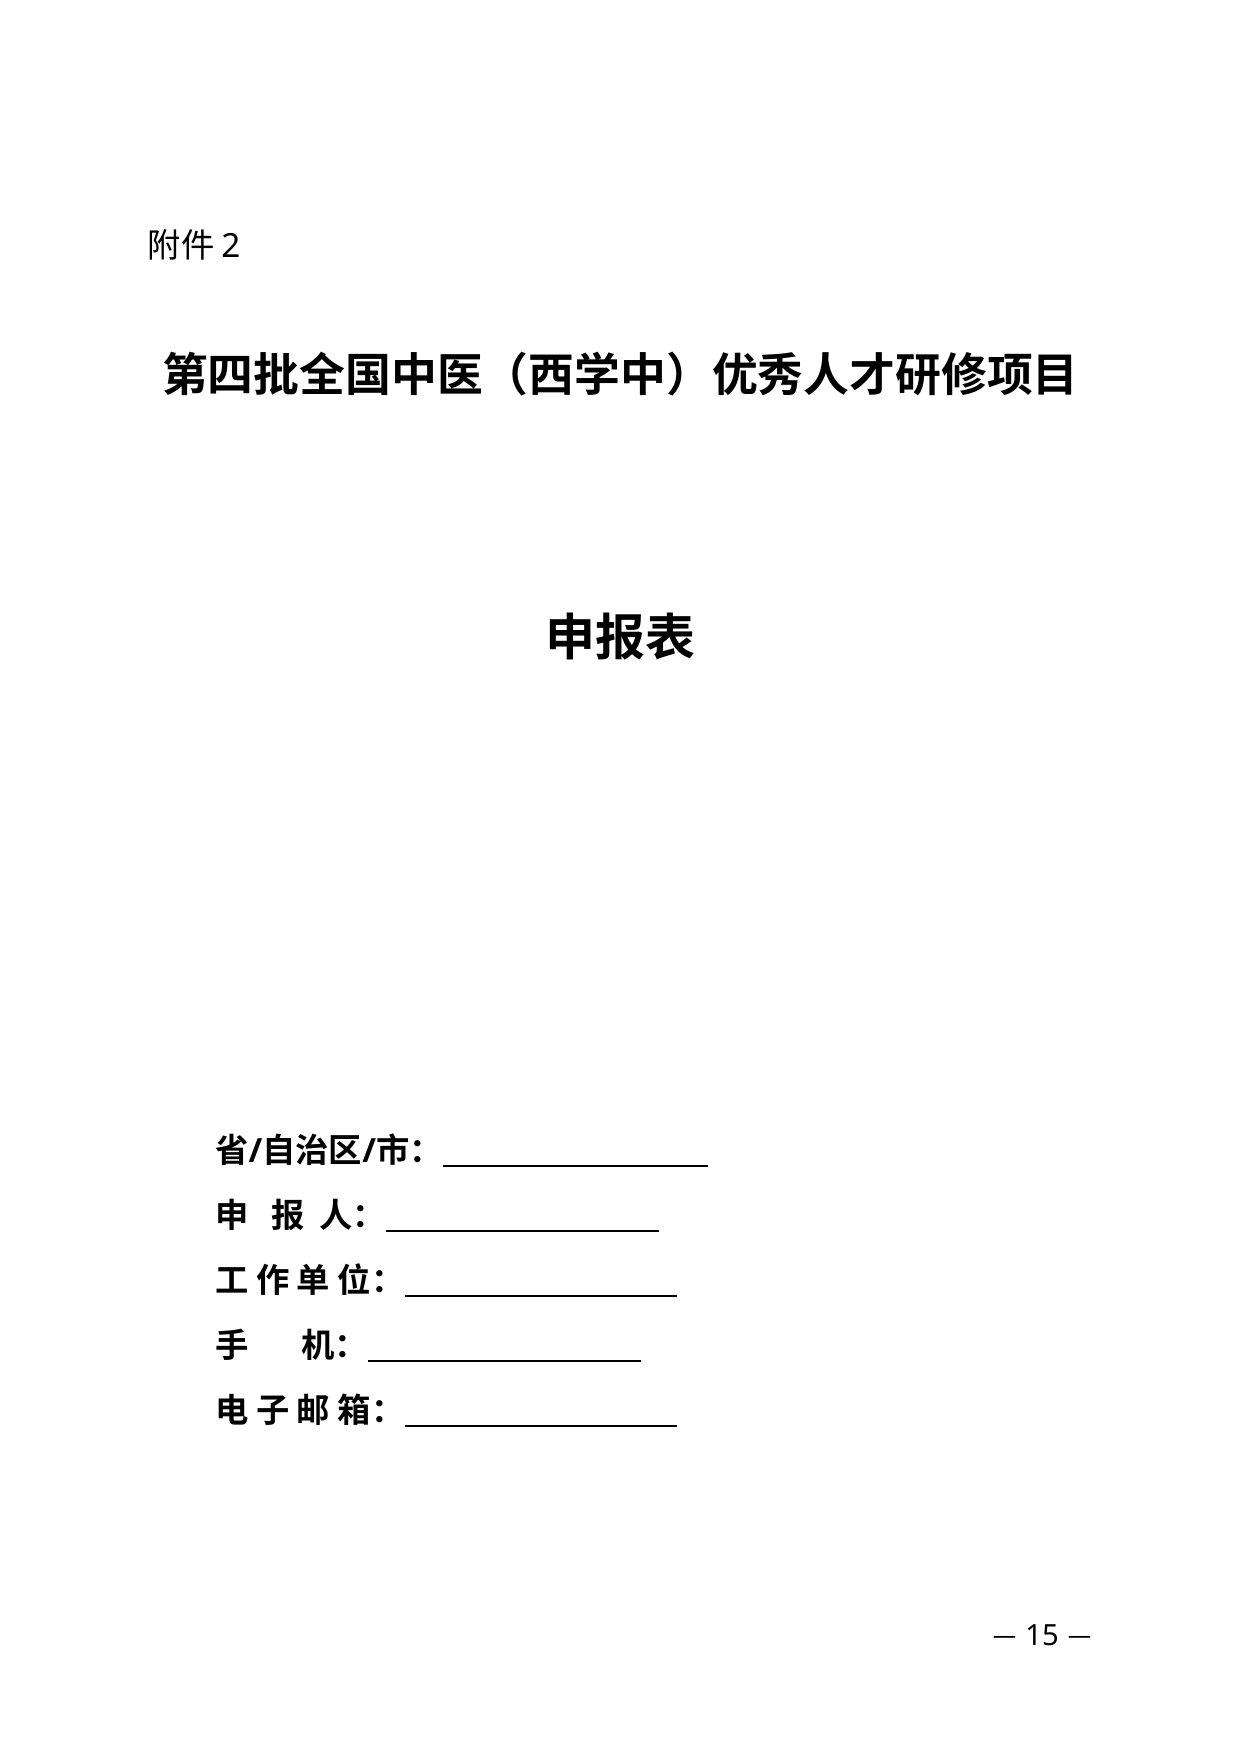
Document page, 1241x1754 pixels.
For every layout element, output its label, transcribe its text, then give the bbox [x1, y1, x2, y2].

text 第四批全国中医（西学中）优秀人才研修项目 [148, 323, 1092, 421]
text 电 子 邮 箱： [148, 1375, 1092, 1440]
text 工 作 单 位： [148, 1245, 1092, 1310]
text 省/自治区/市： [148, 1115, 1092, 1180]
text 申 报 人： [148, 1180, 1092, 1245]
text 附件2 [148, 211, 1092, 276]
text 申报表 [148, 585, 1092, 683]
text 手 机： [148, 1310, 1092, 1375]
